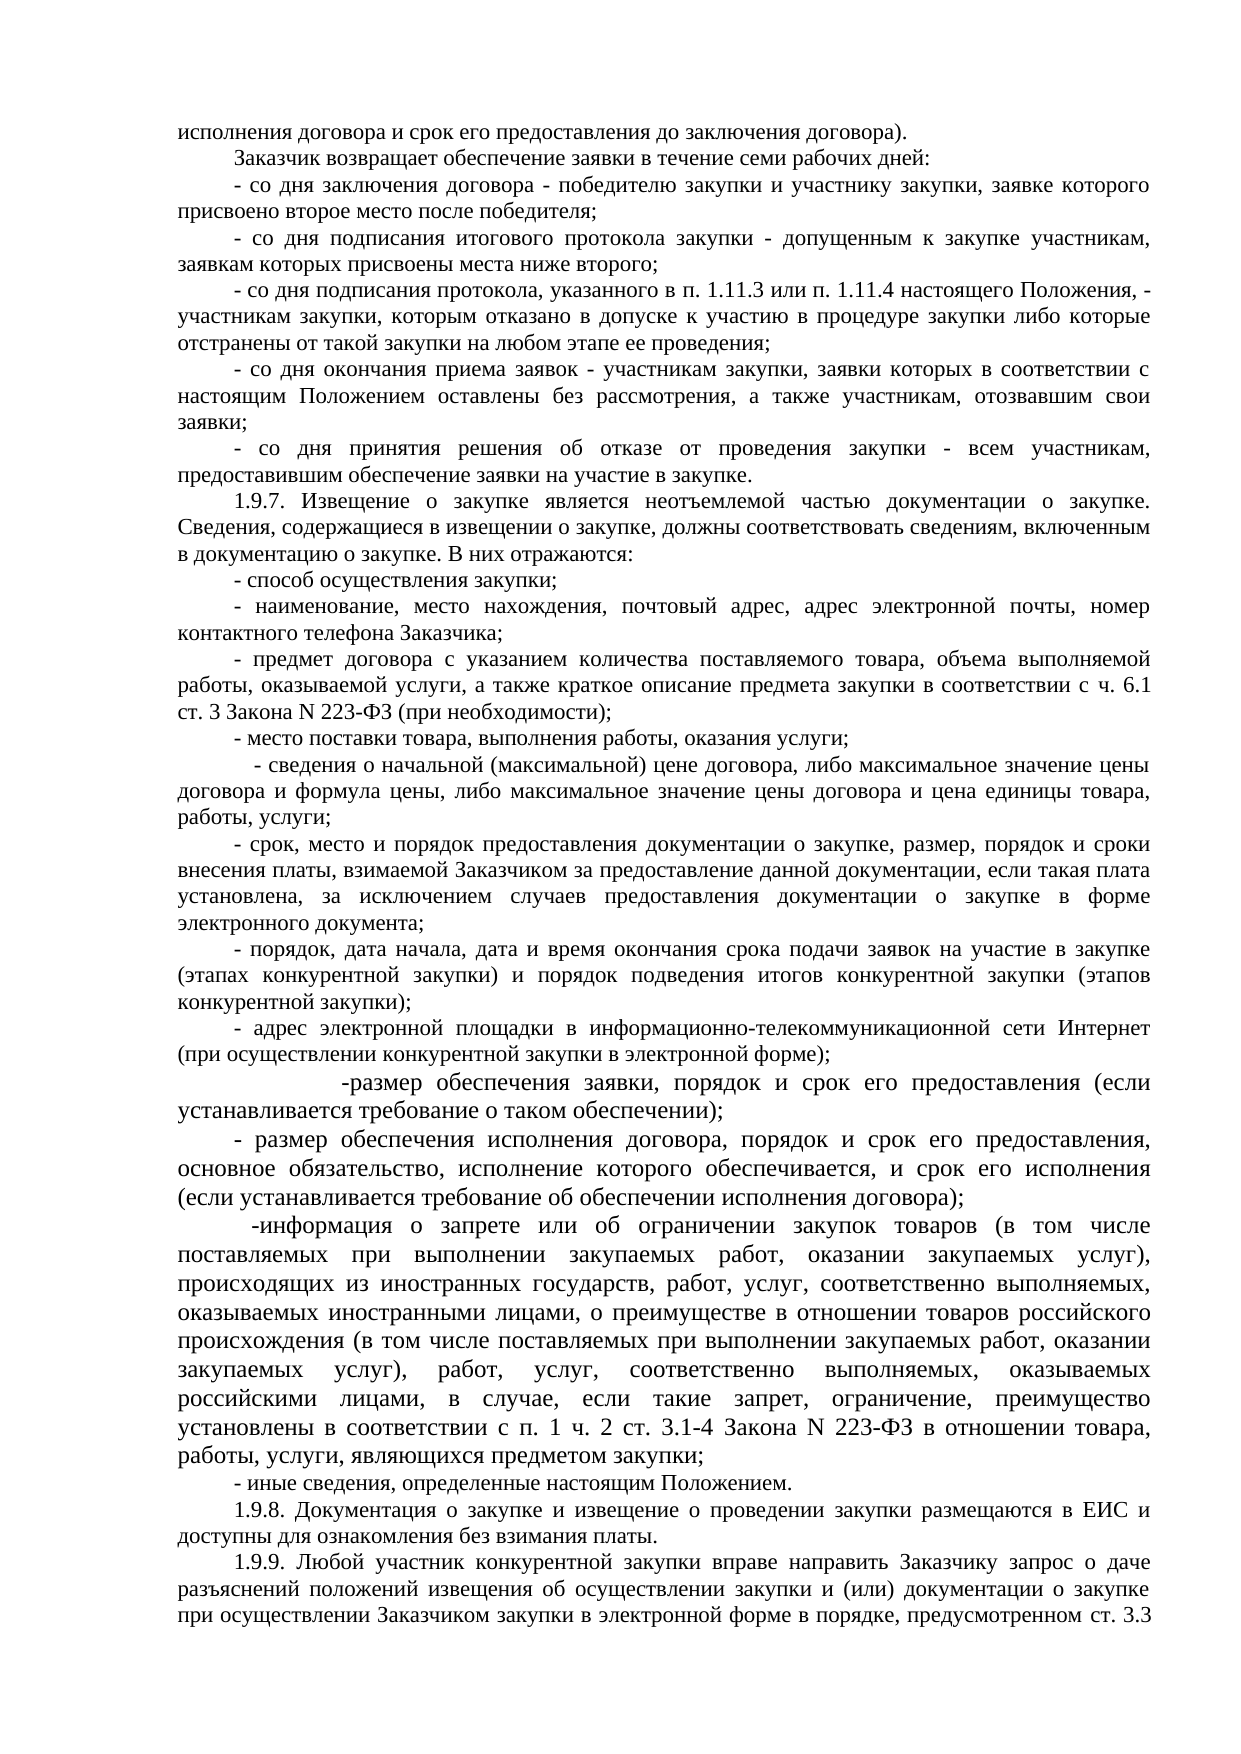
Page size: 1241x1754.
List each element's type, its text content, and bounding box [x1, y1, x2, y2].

text -размер обеспечения заявки, порядок и срок его предоставления (если устанавливается требование о таком обеспечении); [148, 1067, 1152, 1124]
text -информация о запрете или об ограничении закупок товаров (в том числе поставляемых при выполнении закупаемых работ, оказании закупаемых услуг), происходящих из иностранных государств, работ, услуг, соответственно выполняемых, оказываемых иностранными лицами, о преимуществе в отношении товаров российского происхождения (в том числе поставляемых при выполнении закупаемых работ, оказании закупаемых услуг), работ, услуг, соответственно выполняемых, оказываемых российскими лицами, в случае, если такие запрет, ограничение, преимущество установлены в соответствии с п. 1 ч. 2 ст. 3.1-4 Закона N 223-ФЗ в отношении товара, работы, услуги, являющихся предметом закупки; [177, 1211, 1152, 1469]
text - со дня принятия решения об отказе от проведения закупки - всем участникам, предоставившим обеспечение заявки на участие в закупке. [177, 434, 1152, 487]
text - со дня подписания протокола, указанного в п. 1.11.3 или п. 1.11.4 настоящего Положения, - участникам закупки, которым отказано в допуске к участию в процедуре закупки либо которые отстранены от такой закупки на любом этапе ее проведения; [177, 276, 1152, 355]
text - способ осуществления закупки; [177, 566, 1152, 592]
text - место поставки товара, выполнения работы, оказания услуги; [177, 724, 1152, 751]
text - со дня подписания итогового протокола закупки - допущенным к закупке участникам, заявкам которых присвоены места ниже второго; [177, 223, 1152, 276]
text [177, 118, 1152, 144]
text - срок, место и порядок предоставления документации о закупке, размер, порядок и сроки внесения платы, взимаемой Заказчиком за предоставление данной документации, если такая плата установлена, за исключением случаев предоставления документации о закупке в форме электронного документа; [177, 830, 1152, 935]
text - сведения о начальной (максимальной) цене договора, либо максимальное значение цены договора и формула цены, либо максимальное значение цены договора и цена единицы товара, работы, услуги; [177, 751, 1152, 830]
text - порядок, дата начала, дата и время окончания срока подачи заявок на участие в закупке (этапах конкурентной закупки) и порядок подведения итогов конкурентной закупки (этапов конкурентной закупки); [177, 935, 1152, 1014]
text - предмет договора с указанием количества поставляемого товара, объема выполняемой работы, оказываемой услуги, а также краткое описание предмета закупки в соответствии с ч. 6.1 ст. 3 Закона N 223-ФЗ (при необходимости); [177, 645, 1152, 724]
text - со дня окончания приема заявок - участникам закупки, заявки которых в соответствии с настоящим Положением оставлены без рассмотрения, а также участникам, отозвавшим свои заявки; [177, 355, 1152, 434]
text 1.9.7. Извещение о закупке является неотъемлемой частью документации о закупке. Сведения, содержащиеся в извещении о закупке, должны соответствовать сведениям, включенным в документацию о закупке. В них отражаются: [177, 487, 1152, 566]
text Заказчик возвращает обеспечение заявки в течение семи рабочих дней: [177, 144, 1152, 171]
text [177, 1548, 1152, 1627]
text - со дня заключения договора - победителю закупки и участнику закупки, заявке которого присвоено второе место после победителя; [177, 171, 1152, 223]
text - размер обеспечения исполнения договора, порядок и срок его предоставления, основное обязательство, исполнение которого обеспечивается, и срок его исполнения (если устанавливается требование об обеспечении исполнения договора); [177, 1124, 1152, 1211]
text - адрес электронной площадки в информационно-телекоммуникационной сети Интернет (при осуществлении конкурентной закупки в электронной форме); [177, 1014, 1152, 1067]
text 1.9.8. Документация о закупке и извещение о проведении закупки размещаются в ЕИС и доступны для ознакомления без взимания платы. [177, 1496, 1152, 1548]
text - иные сведения, определенные настоящим Положением. [177, 1469, 1152, 1496]
text - наименование, место нахождения, почтовый адрес, адрес электронной почты, номер контактного телефона Заказчика; [177, 592, 1152, 645]
